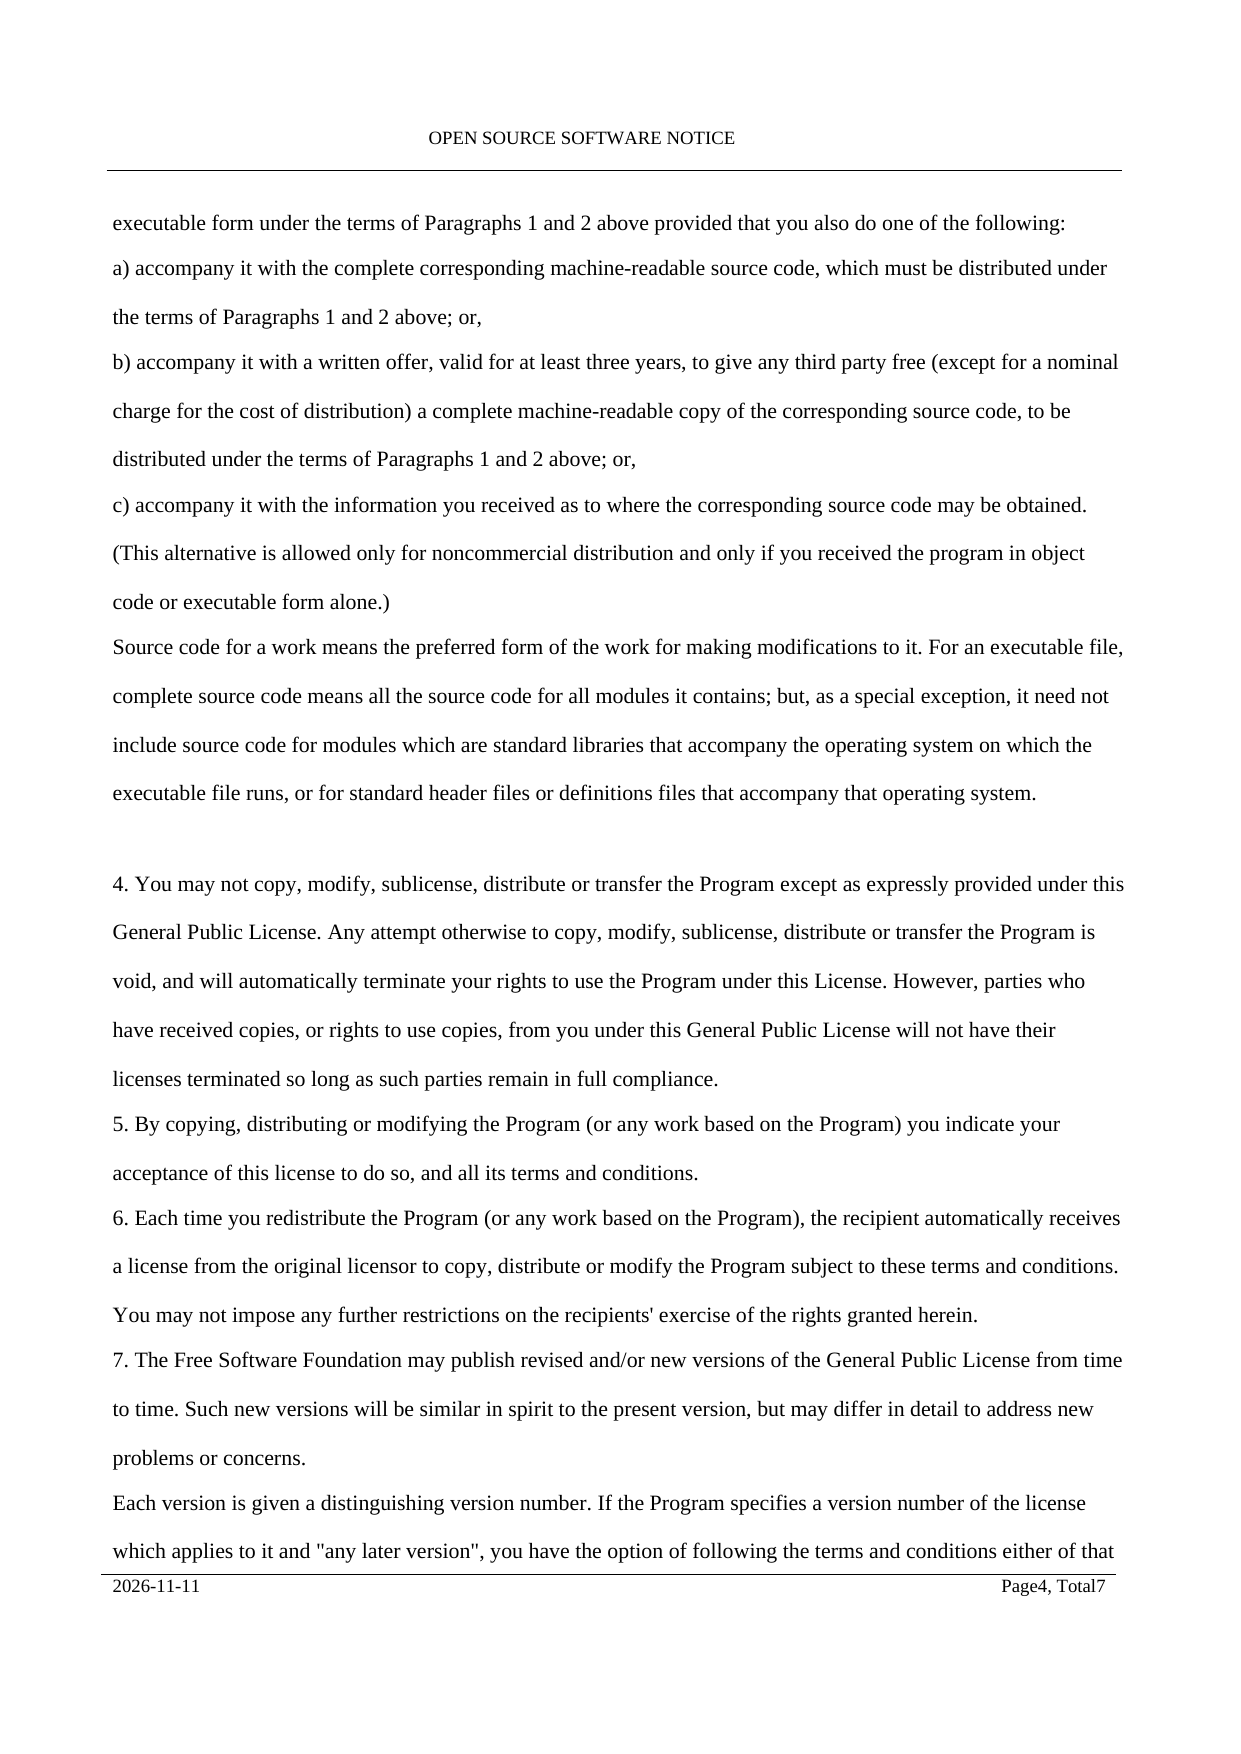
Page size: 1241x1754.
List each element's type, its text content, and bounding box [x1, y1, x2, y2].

text 4. You may not copy, modify, sublicense, distribute or transfer the Program except as expressly provided under this General Public License. Any attempt otherwise to copy, modify, sublicense, distribute or transfer the Program is void, and will automatically terminate your rights to use the Program under this License. However, parties who have received copies, or rights to use copies, from you under this General Public License will not have their licenses terminated so long as such parties remain in full compliance. [112, 867, 1128, 1094]
text 7. The Free Software Foundation may publish revised and/or new versions of the General Public License from time to time. Such new versions will be similar in spirit to the present version, but may differ in detail to address new problems or concerns. [112, 1343, 1128, 1473]
text b) accompany it with a written offer, valid for at least three years, to give any third party free (except for a nominal charge for the cost of distribution) a complete machine-readable copy of the corresponding source code, to be distributed under the terms of Paragraphs 1 and 2 above; or, [112, 345, 1128, 475]
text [112, 1486, 1128, 1567]
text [112, 206, 1128, 239]
text 5. By copying, distributing or modifying the Program (or any work based on the Program) you indicate your acceptance of this license to do so, and all its terms and conditions. [112, 1107, 1128, 1188]
text a) accompany it with the complete corresponding machine-readable source code, which must be distributed under the terms of Paragraphs 1 and 2 above; or, [112, 251, 1128, 333]
text Source code for a work means the preferred form of the work for making modifications to it. For an executable file, complete source code means all the source code for all modules it contains; but, as a special exception, it need not include source code for modules which are standard libraries that accompany the operating system on which the executable file runs, or for standard header files or definitions files that accompany that operating system. [112, 631, 1128, 809]
text 6. Each time you redistribute the Program (or any work based on the Program), the recipient automatically receives a license from the original licensor to copy, distribute or modify the Program subject to these terms and conditions. You may not impose any further restrictions on the recipients' exercise of the rights granted herein. [112, 1201, 1128, 1331]
text c) accompany it with the information you received as to where the corresponding source code may be obtained. (This alternative is allowed only for noncommercial distribution and only if you received the program in object code or executable form alone.) [112, 488, 1128, 618]
